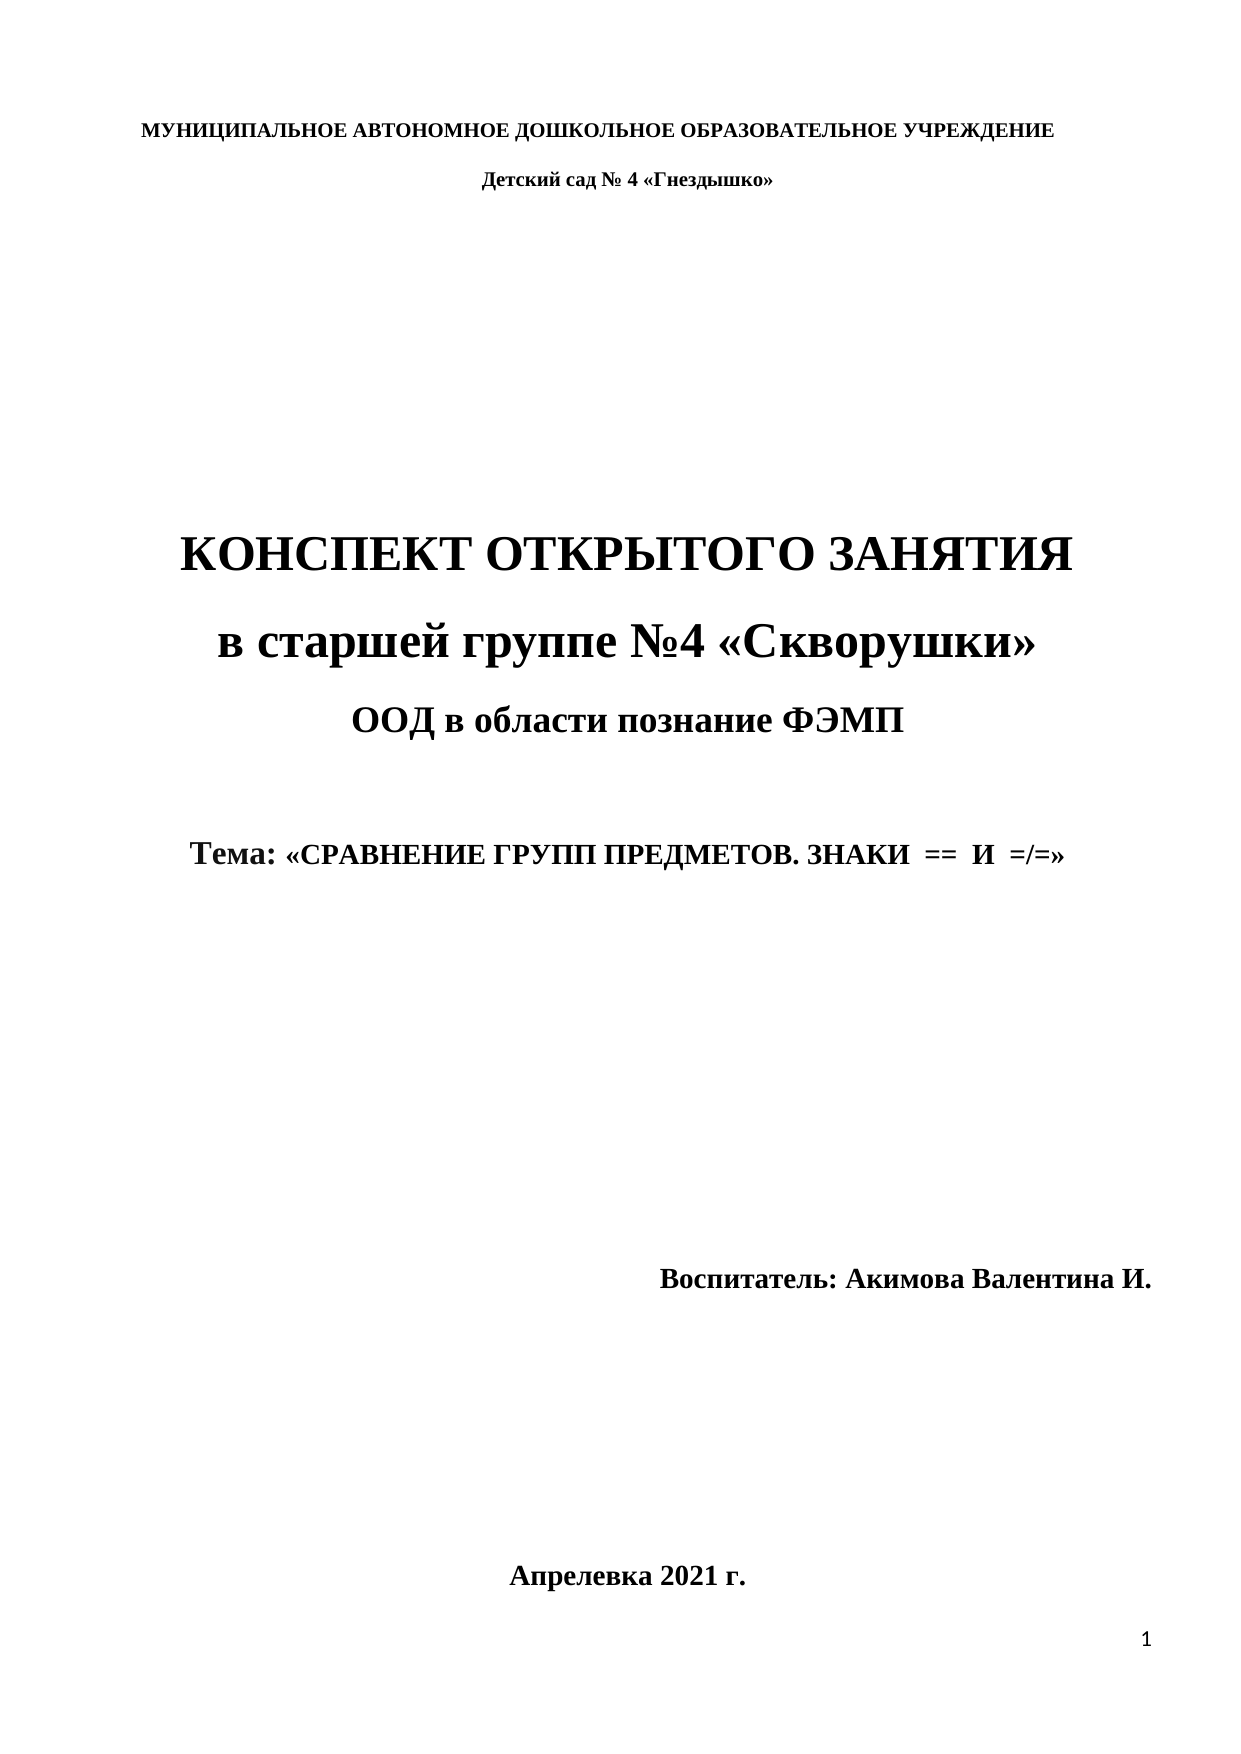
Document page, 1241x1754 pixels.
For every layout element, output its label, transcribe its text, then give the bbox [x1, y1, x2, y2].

text Тема: «СРАВНЕНИЕ ГРУПП ПРЕДМЕТОВ. ЗНАКИ == И =/=» [103, 833, 1152, 871]
text Воспитатель: Акимова Валентина И. [103, 1261, 1152, 1295]
text КОНСПЕКТ ОТКРЫТОГО ЗАНЯТИЯ [103, 524, 1152, 582]
text в старшей группе №4 «Скворушки» [103, 611, 1152, 668]
text ООД в области познание ФЭМП [103, 698, 1152, 741]
text Детский сад № 4 «Гнездышко» [103, 167, 1152, 191]
text МУНИЦИПАЛЬНОЕ АВТОНОМНОЕ ДОШКОЛЬНОЕ ОБРАЗОВАТЕЛЬНОЕ УЧРЕЖДЕНИЕ [0, 118, 1152, 142]
text Апрелевка 2021 г. [103, 1558, 1152, 1592]
